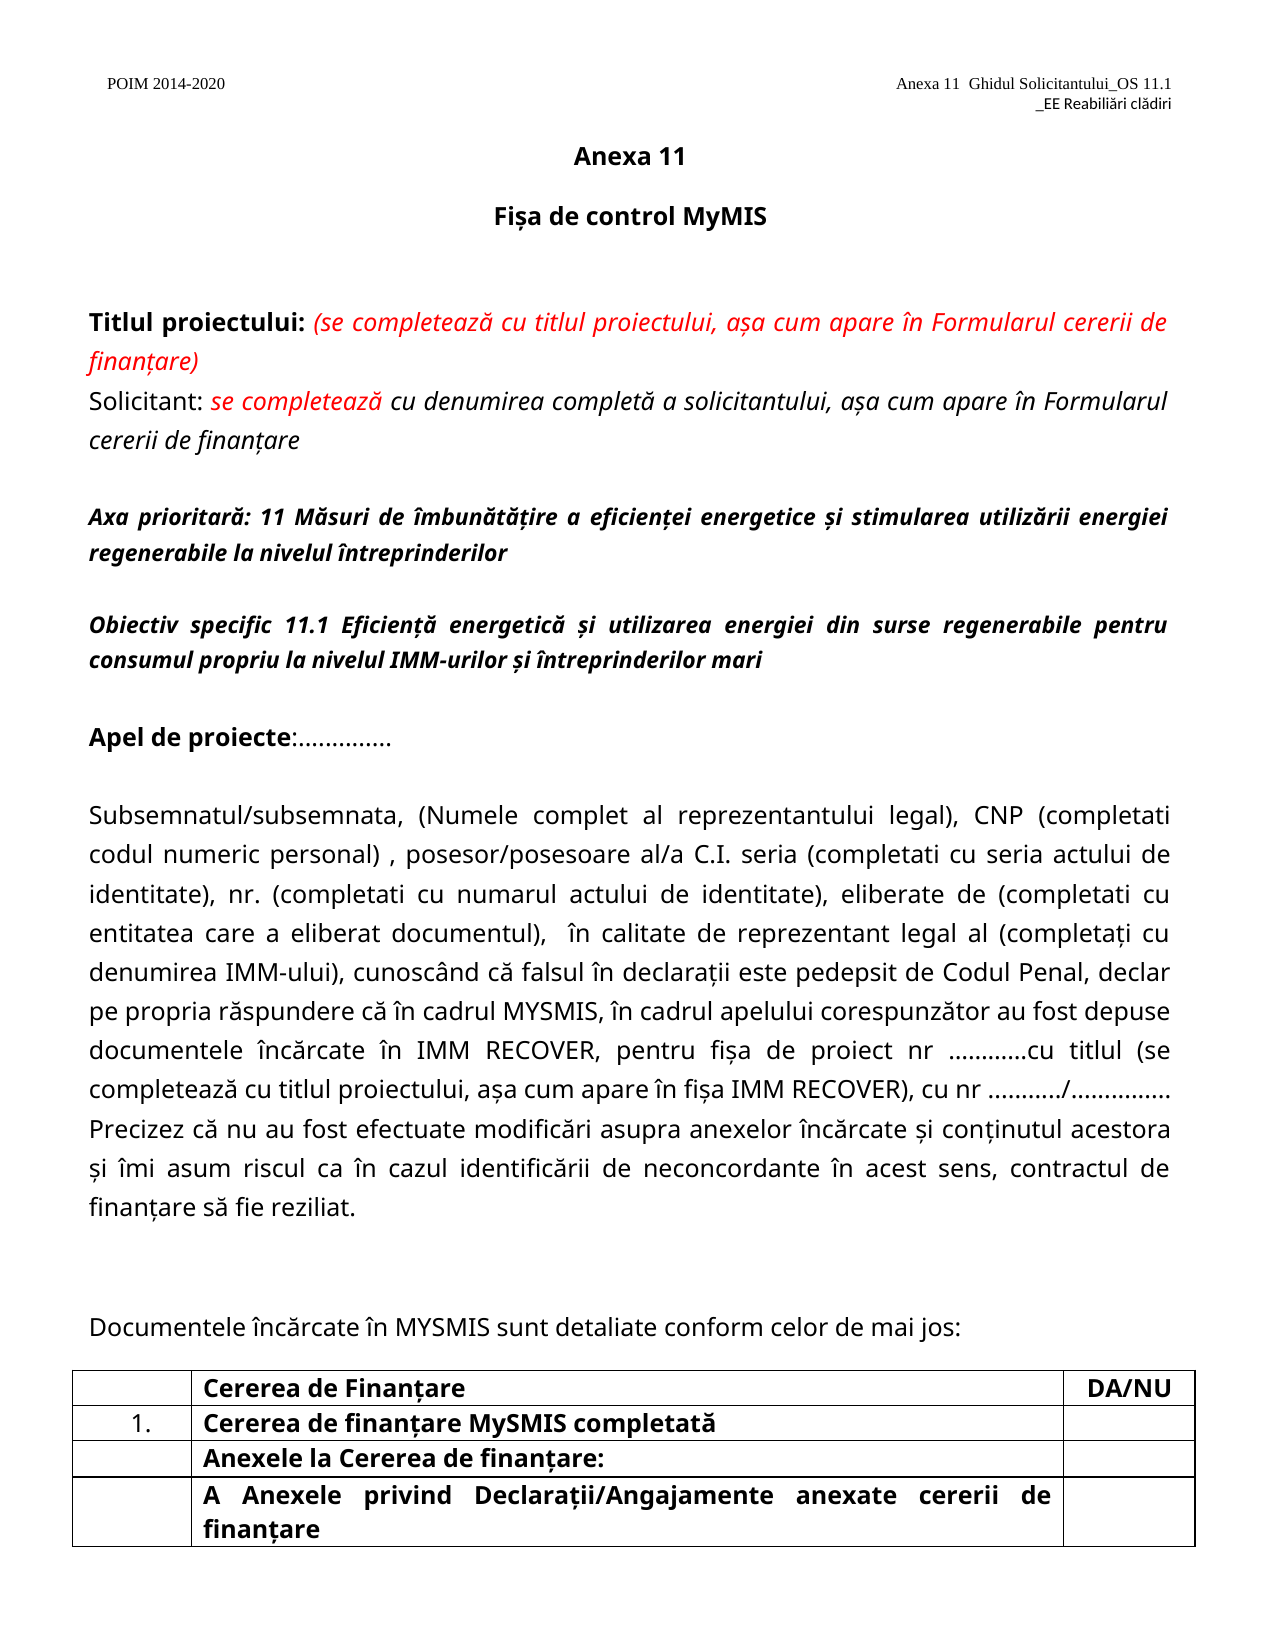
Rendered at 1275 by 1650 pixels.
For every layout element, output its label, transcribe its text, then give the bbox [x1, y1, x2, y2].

table_cell [73, 1478, 191, 1546]
text Apel de proiecte:.............. [89, 719, 1172, 754]
table_cell Cererea de finanţare MySMIS completată [192, 1406, 1063, 1440]
table_cell [1064, 1441, 1194, 1476]
table_cell A Anexele privind Declaraţii/Angajamente anexate cererii de finanțare [192, 1478, 1063, 1546]
text Fişa de control MyMIS [89, 198, 1172, 232]
text Titlul proiectului: (se completează cu titlul proiectului, aşa cum apare în Formularul cererii de finanţare) [89, 305, 1172, 378]
table_header [73, 1371, 191, 1405]
text Axa prioritară: 11 Măsuri de îmbunătățire a eficienței energetice și stimularea utilizării energiei regenerabile la nivelul întreprinderilor [89, 501, 1172, 568]
text Subsemnatul/subsemnata, (Numele complet al reprezentantului legal), CNP (completati codul numeric personal) , posesor/posesoare al/a C.I. seria (completati cu seria actului de identitate), nr. (completati cu numarul actului de identitate), eliberate de (completati cu entitatea care a eliberat documentul), în calitate de reprezentant legal al (completaţi cu denumirea IMM-ului), cunoscând că falsul în declaraţii este pedepsit de Codul Penal, declar pe propria răspundere că în cadrul MYSMIS, în cadrul apelului corespunzător au fost depuse documentele încărcate în IMM RECOVER, pentru fișa de proiect nr …………cu titlul (se completează cu titlul proiectului, aşa cum apare în fișa IMM RECOVER), cu nr .........../............... Precizez că nu au fost efectuate modificări asupra anexelor încărcate și conținutul acestora și îmi asum riscul ca în cazul identificării de neconcordante în acest sens, contractul de finanțare să fie reziliat. [89, 798, 1172, 1224]
table_header Cererea de Finanţare [192, 1371, 1063, 1405]
text Documentele încărcate în MYSMIS sunt detaliate conform celor de mai jos: [89, 1309, 1172, 1344]
text Solicitant: se completează cu denumirea completă a solicitantului, aşa cum apare în Formularul cererii de finanţare [89, 383, 1172, 456]
table_cell [73, 1406, 191, 1440]
table_cell Anexele la Cererea de finanţare: [192, 1441, 1063, 1476]
table_cell [1064, 1478, 1194, 1546]
table_cell [1064, 1406, 1194, 1440]
table_cell [73, 1441, 191, 1476]
text Obiectiv specific 11.1 Eficiență energetică și utilizarea energiei din surse regenerabile pentru consumul propriu la nivelul IMM-urilor și întreprinderilor mari [89, 608, 1172, 676]
table_header DA/NU [1064, 1371, 1194, 1405]
text Anexa 11 [89, 138, 1172, 172]
